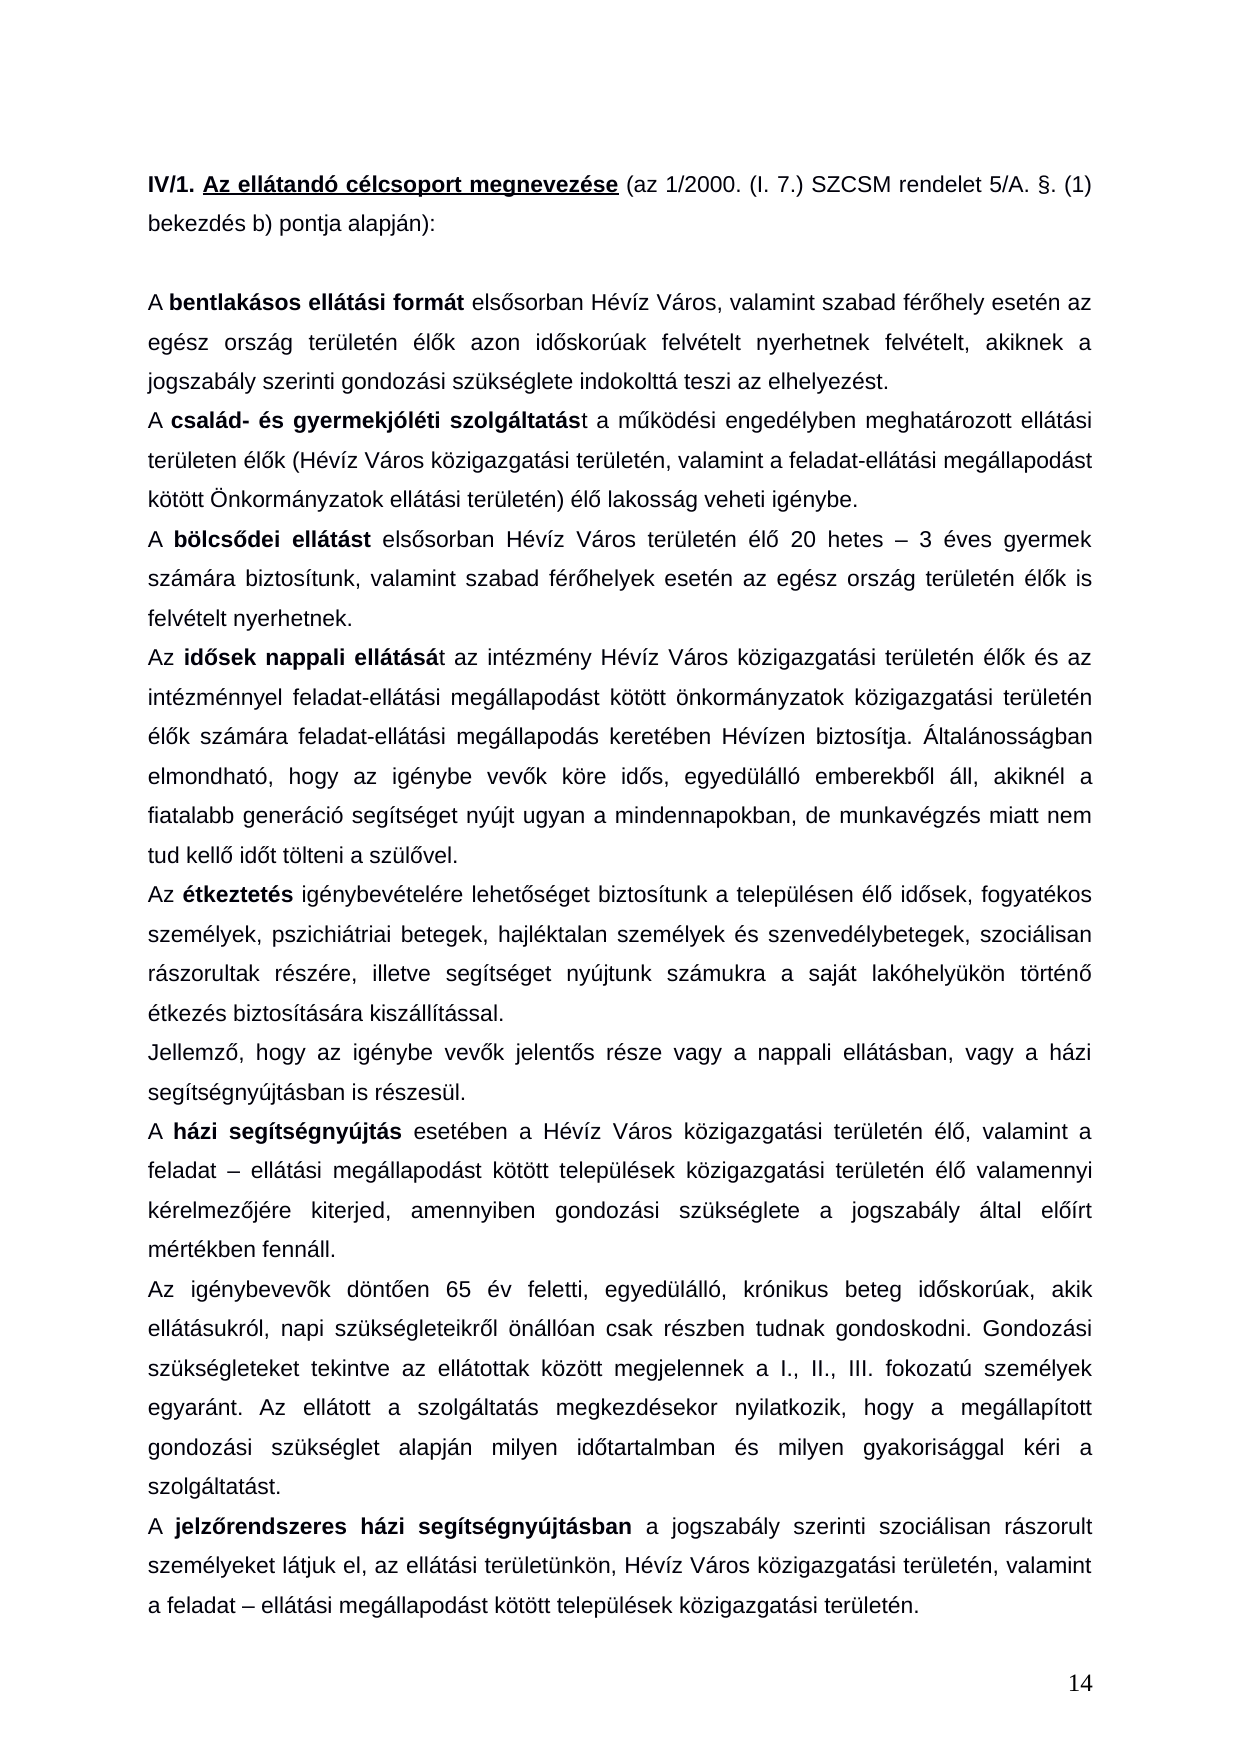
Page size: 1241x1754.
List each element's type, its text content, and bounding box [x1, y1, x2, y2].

text Jellemző, hogy az igénybe vevők jelentős része vagy a nappali ellátásban, vagy a házi segítségnyújtásban is részesül. [148, 1039, 1093, 1105]
text A bölcsődei ellátást elsősorban Hévíz Város területén élő 20 hetes – 3 éves gyermek számára biztosítunk, valamint szabad férőhelyek esetén az egész ország területén élők is felvételt nyerhetnek. [148, 526, 1093, 631]
text IV/1. Az ellátandó célcsoport megnevezése (az 1/2000. (I. 7.) SZCSM rendelet 5/A. §. (1) bekezdés b) pontja alapján): [148, 171, 1093, 236]
text A család- és gyermekjóléti szolgáltatást a működési engedélyben meghatározott ellátási területen élők (Hévíz Város közigazgatási területén, valamint a feladat-ellátási megállapodást kötött Önkormányzatok ellátási területén) élő lakosság veheti igénybe. [148, 407, 1093, 513]
text A bentlakásos ellátási formát elsősorban Hévíz Város, valamint szabad férőhely esetén az egész ország területén élők azon időskorúak felvételt nyerhetnek felvételt, akiknek a jogszabály szerinti gondozási szükséglete indokolttá teszi az elhelyezést. [148, 289, 1093, 394]
text Az igénybevevõk döntően 65 év feletti, egyedülálló, krónikus beteg időskorúak, akik ellátásukról, napi szükségleteikről önállóan csak részben tudnak gondoskodni. Gondozási szükségleteket tekintve az ellátottak között megjelennek a I., II., III. fokozatú személyek egyaránt. Az ellátott a szolgáltatás megkezdésekor nyilatkozik, hogy a megállapított gondozási szükséglet alapján milyen időtartalmban és milyen gyakorisággal kéri a szolgáltatást. [148, 1276, 1093, 1500]
text Az idősek nappali ellátását az intézmény Hévíz Város közigazgatási területén élők és az intézménnyel feladat-ellátási megállapodást kötött önkormányzatok közigazgatási területén élők számára feladat-ellátási megállapodás keretében Hévízen biztosítja. Általánosságban elmondható, hogy az igénybe vevők köre idős, egyedülálló emberekből áll, akiknél a fiatalabb generáció segítséget nyújt ugyan a mindennapokban, de munkavégzés miatt nem tud kellő időt tölteni a szülővel. [148, 644, 1093, 868]
text A házi segítségnyújtás esetében a Hévíz Város közigazgatási területén élő, valamint a feladat – ellátási megállapodást kötött települések közigazgatási területén élő valamennyi kérelmezőjére kiterjed, amennyiben gondozási szükséglete a jogszabály által előírt mértékben fennáll. [148, 1118, 1093, 1263]
text Az étkeztetés igénybevételére lehetőséget biztosítunk a településen élő idősek, fogyatékos személyek, pszichiátriai betegek, hajléktalan személyek és szenvedélybetegek, szociálisan rászorultak részére, illetve segítséget nyújtunk számukra a saját lakóhelyükön történő étkezés biztosítására kiszállítással. [148, 881, 1093, 1026]
text A jelzőrendszeres házi segítségnyújtásban a jogszabály szerinti szociálisan rászorult személyeket látjuk el, az ellátási területünkön, Hévíz Város közigazgatási területén, valamint a feladat – ellátási megállapodást kötött települések közigazgatási területén. [148, 1513, 1093, 1618]
